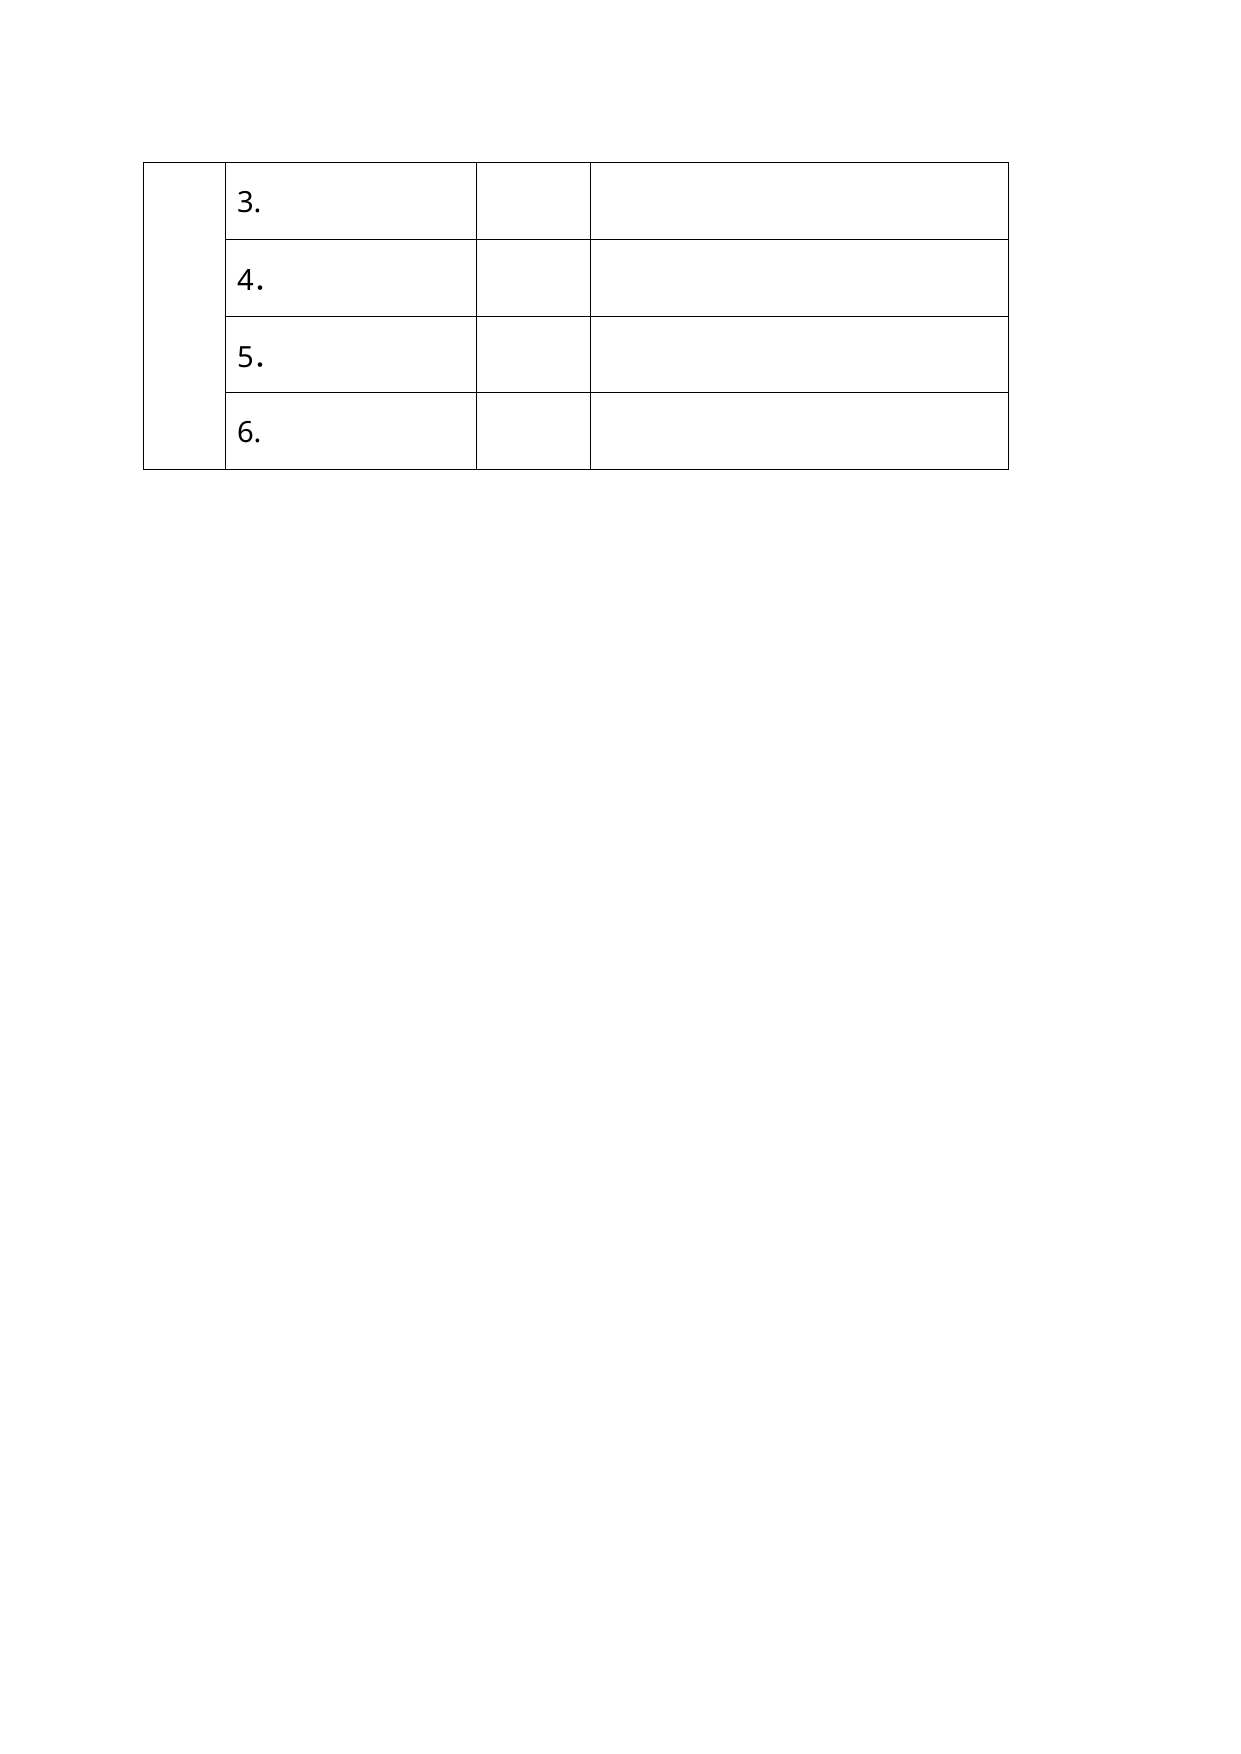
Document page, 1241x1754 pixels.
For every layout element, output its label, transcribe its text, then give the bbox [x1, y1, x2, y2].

table_cell [591, 240, 1008, 316]
table_cell 4． [226, 240, 476, 316]
table_cell [477, 317, 590, 392]
table_cell [591, 393, 1008, 469]
table_cell [477, 163, 590, 239]
table_cell [591, 163, 1008, 239]
table_cell [477, 240, 590, 316]
table_cell 6. [226, 393, 476, 469]
table_cell [591, 317, 1008, 392]
table_cell 5． [226, 317, 476, 392]
table_cell 3. [226, 163, 476, 239]
table_cell [477, 393, 590, 469]
